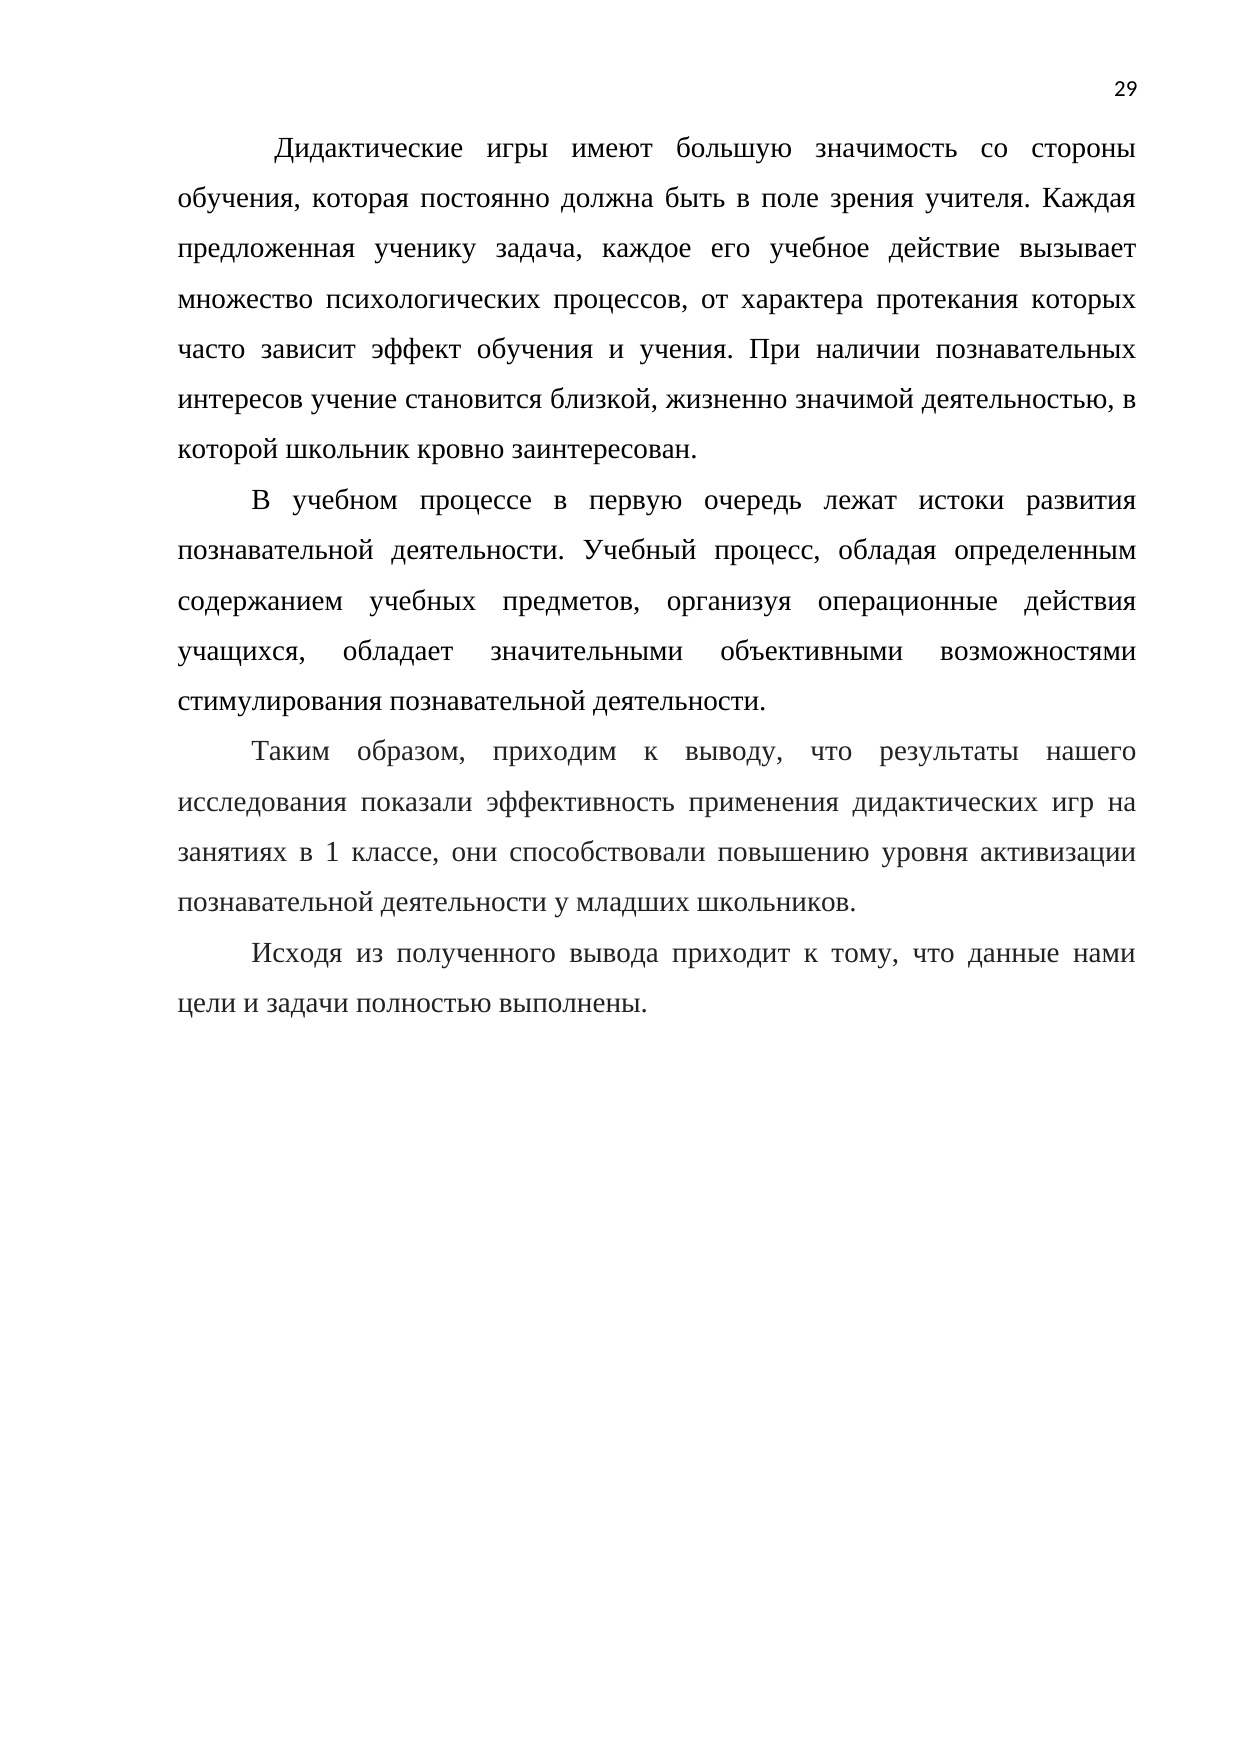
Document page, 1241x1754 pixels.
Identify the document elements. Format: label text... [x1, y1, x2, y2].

text Дидактические игры имеют большую значимость со стороны обучения, которая постоянно должна быть в поле зрения учителя. Каждая предложенная ученику задача, каждое его учебное действие вызывает множество психологических процессов, от характера протекания которых часто зависит эффект обучения и учения. При наличии познавательных интересов учение становится близкой, жизненно значимой деятельностью, в которой школьник кровно заинтересован. [177, 130, 1137, 465]
text Таким образом, приходим к выводу, что результаты нашего исследования показали эффективность применения дидактических игр на занятиях в 1 классе, они способствовали повышению уровня активизации познавательной деятельности у младших школьников. [177, 733, 1137, 918]
text Исходя из полученного вывода приходит к тому, что данные нами цели и задачи полностью выполнены. [177, 935, 1137, 1019]
text В учебном процессе в первую очередь лежат истоки развития познавательной деятельности. Учебный процесс, обладая определенным содержанием учебных предметов, организуя операционные действия учащихся, обладает значительными объективными возможностями стимулирования познавательной деятельности. [177, 482, 1137, 717]
